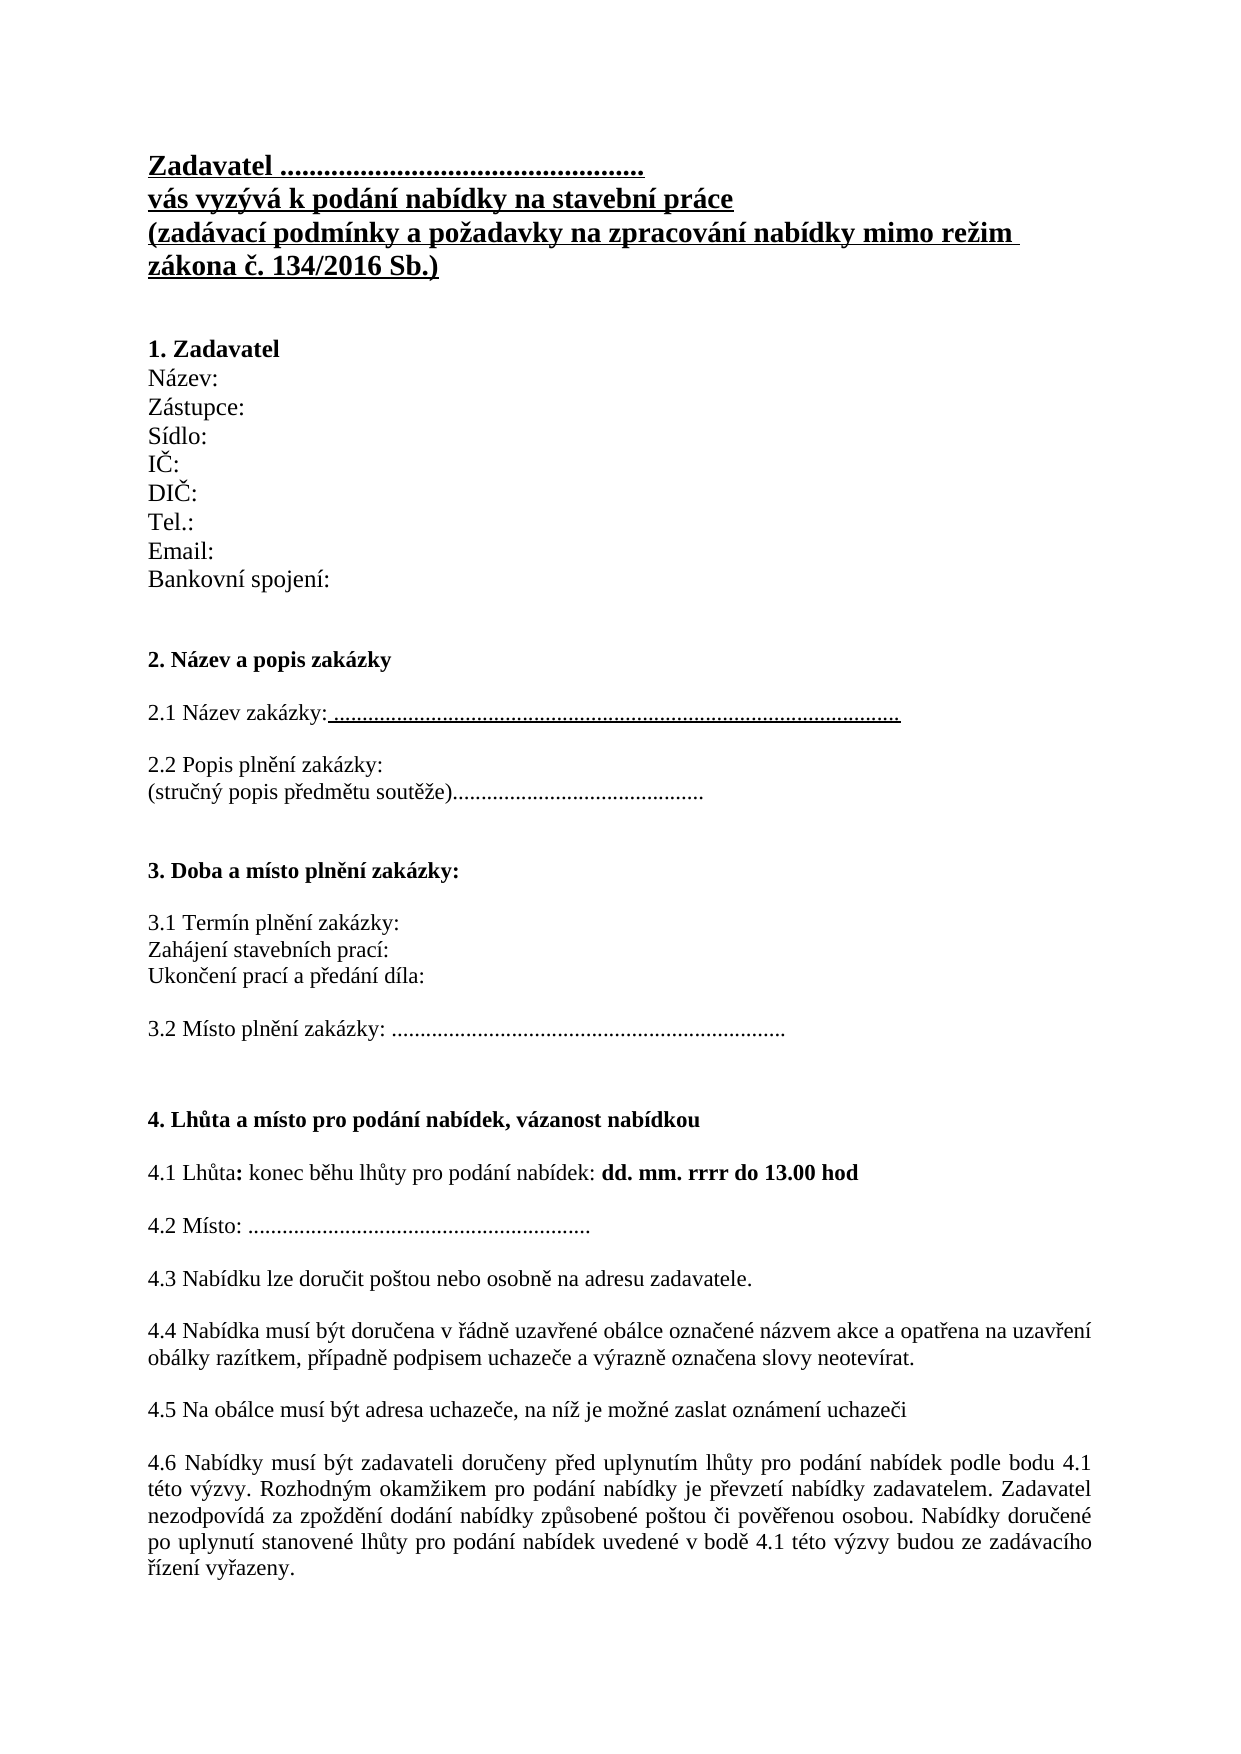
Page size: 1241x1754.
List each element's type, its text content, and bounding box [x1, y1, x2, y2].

text Zástupce: [148, 392, 1093, 421]
text 3.2 Místo plnění zakázky: ..................................................................... [148, 1015, 1093, 1041]
text 4.2 Místo: ............................................................ [148, 1212, 1093, 1238]
text IČ: [148, 449, 1093, 478]
text 4.4 Nabídka musí být doručena v řádně uzavřené obálce označené názvem akce a opatřena na uzavření obálky razítkem, případně podpisem uchazeče a výrazně označena slovy neotevírat. [148, 1317, 1093, 1370]
text Ukončení prací a předání díla: [148, 962, 1093, 988]
text Email: [148, 536, 1093, 564]
text Sídlo: [148, 421, 1093, 449]
text 4.3 Nabídku lze doručit poštou nebo osobně na adresu zadavatele. [148, 1264, 1093, 1291]
text vás vyzývá k podání nabídky na stavební práce [148, 181, 1093, 215]
text 1. Zadavatel [148, 334, 1093, 363]
text 4.5 Na obálce musí být adresa uchazeče, na níž je možné zaslat oznámení uchazeči [148, 1396, 1093, 1423]
text DIČ: [148, 478, 1093, 507]
text 3.1 Termín plnění zakázky: [148, 909, 1093, 936]
text Tel.: [148, 507, 1093, 536]
text Zadavatel .................................................. [148, 148, 1093, 181]
text 4.1 Lhůta: konec běhu lhůty pro podání nabídek: dd. mm. rrrr do 13.00 hod [148, 1159, 1093, 1186]
text 2.1 Název zakázky: ................................................................................................... [148, 699, 1093, 725]
text 2. Název a popis zakázky [148, 646, 1093, 672]
text (zadávací podmínky a požadavky na zpracování nabídky mimo režim zákona č. 134/2016 Sb.) [148, 215, 1093, 282]
text 4.6 Nabídky musí být zadavateli doručeny před uplynutím lhůty pro podání nabídek podle bodu 4.1 této výzvy. Rozhodným okamžikem pro podání nabídky je převzetí nabídky zadavatelem. Zadavatel nezodpovídá za zpoždění dodání nabídky způsobené poštou či pověřenou osobou. Nabídky doručené po uplynutí stanovené lhůty pro podání nabídek uvedené v bodě 4.1 této výzvy budou ze zadávacího řízení vyřazeny. [148, 1449, 1093, 1581]
text Zahájení stavebních prací: [148, 936, 1093, 962]
text Název: [148, 363, 1093, 392]
text Bankovní spojení: [148, 564, 1093, 593]
text 4. Lhůta a místo pro podání nabídek, vázanost nabídkou [148, 1106, 1093, 1133]
text 3. Doba a místo plnění zakázky: [148, 857, 1093, 883]
text (stručný popis předmětu soutěže)............................................ [148, 778, 1093, 804]
text 2.2 Popis plnění zakázky: [148, 751, 1093, 778]
